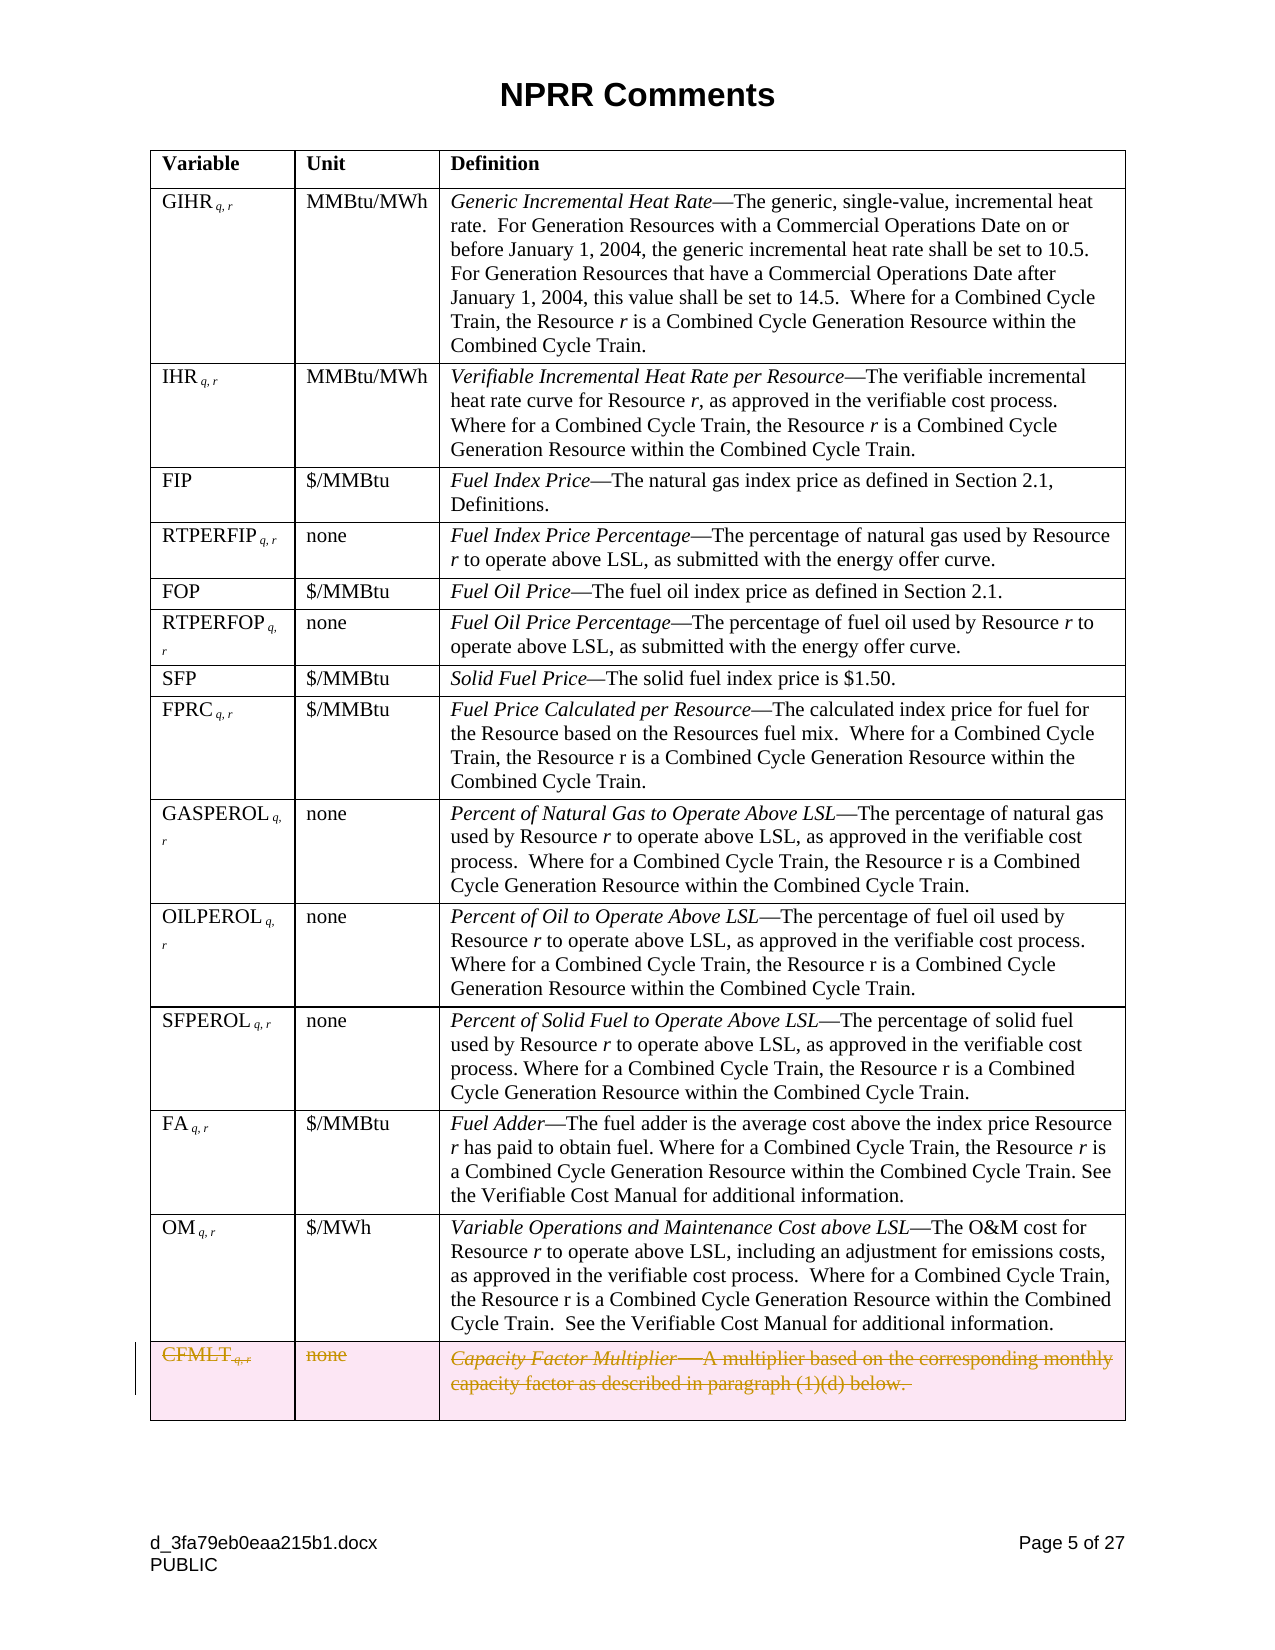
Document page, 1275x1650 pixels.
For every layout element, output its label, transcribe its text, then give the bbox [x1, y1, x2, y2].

table_cell SFP [151, 666, 294, 696]
table_cell FPRC q, r [151, 697, 294, 799]
table_cell Fuel Index Price—The natural gas index price as defined in Section 2.1, Definitions. [440, 468, 1125, 522]
table_cell $/MMBtu [296, 468, 439, 522]
table_cell $/MWh [296, 1215, 439, 1341]
table_cell Percent of Natural Gas to Operate Above LSL—The percentage of natural gas used by Resource r to operate above LSL, as approved in the verifiable cost process. Where for a Combined Cycle Train, the Resource r is a Combined Cycle Generation Resource within the Combined Cycle Train. [440, 800, 1125, 903]
table_cell MMBtu/MWh [296, 189, 439, 363]
table_cell $/MMBtu [296, 1111, 439, 1213]
table_cell OILPEROL q, r [151, 904, 294, 1006]
table_cell none [296, 800, 439, 903]
table_cell none [296, 610, 439, 664]
table_cell Percent of Oil to Operate Above LSL—The percentage of fuel oil used by Resource r to operate above LSL, as approved in the verifiable cost process. Where for a Combined Cycle Train, the Resource r is a Combined Cycle Generation Resource within the Combined Cycle Train. [440, 904, 1125, 1006]
table_cell $/MMBtu [296, 697, 439, 799]
table_cell none [296, 904, 439, 1006]
table_cell MMBtu/MWh [296, 364, 439, 467]
table_cell GIHR q, r [151, 189, 294, 363]
table_cell FIP [151, 468, 294, 522]
table_cell OM q, r [151, 1215, 294, 1341]
table_cell SFPEROL q, r [151, 1008, 294, 1110]
table_cell Fuel Adder—The fuel adder is the average cost above the index price Resource r has paid to obtain fuel. Where for a Combined Cycle Train, the Resource r is a Combined Cycle Generation Resource within the Combined Cycle Train. See the Verifiable Cost Manual for additional information. [440, 1111, 1125, 1213]
table_cell Solid Fuel Price—The solid fuel index price is $1.50. [440, 666, 1125, 696]
table_cell RTPERFIP q, r [151, 523, 294, 578]
table_cell Fuel Oil Price Percentage—The percentage of fuel oil used by Resource r to operate above LSL, as submitted with the energy offer curve. [440, 610, 1125, 664]
table_cell RTPERFOP q, r [151, 610, 294, 664]
table_cell FA q, r [151, 1111, 294, 1213]
table_header Unit [296, 151, 439, 188]
table_cell Percent of Solid Fuel to Operate Above LSL—The percentage of solid fuel used by Resource r to operate above LSL, as approved in the verifiable cost process. Where for a Combined Cycle Train, the Resource r is a Combined Cycle Generation Resource within the Combined Cycle Train. [440, 1008, 1125, 1110]
table_cell FOP [151, 579, 294, 609]
table_header Variable [151, 151, 294, 188]
table_cell IHR q, r [151, 364, 294, 467]
table_cell Fuel Index Price Percentage—The percentage of natural gas used by Resource r to operate above LSL, as submitted with the energy offer curve. [440, 523, 1125, 578]
table_cell Verifiable Incremental Heat Rate per Resource—The verifiable incremental heat rate curve for Resource r, as approved in the verifiable cost process. Where for a Combined Cycle Train, the Resource r is a Combined Cycle Generation Resource within the Combined Cycle Train. [440, 364, 1125, 467]
table_cell Fuel Price Calculated per Resource—The calculated index price for fuel for the Resource based on the Resources fuel mix. Where for a Combined Cycle Train, the Resource r is a Combined Cycle Generation Resource within the Combined Cycle Train. [440, 697, 1125, 799]
table_cell $/MMBtu [296, 666, 439, 696]
table_cell Variable Operations and Maintenance Cost above LSL—The O&M cost for Resource r to operate above LSL, including an adjustment for emissions costs, as approved in the verifiable cost process. Where for a Combined Cycle Train, the Resource r is a Combined Cycle Generation Resource within the Combined Cycle Train. See the Verifiable Cost Manual for additional information. [440, 1215, 1125, 1341]
table_cell Generic Incremental Heat Rate—The generic, single-value, incremental heat rate. For Generation Resources with a Commercial Operations Date on or before January 1, 2004, the generic incremental heat rate shall be set to 10.5. For Generation Resources that have a Commercial Operations Date after January 1, 2004, this value shall be set to 14.5. Where for a Combined Cycle Train, the Resource r is a Combined Cycle Generation Resource within the Combined Cycle Train. [440, 189, 1125, 363]
table_cell $/MMBtu [296, 579, 439, 609]
table_header Definition [440, 151, 1125, 188]
table_cell Fuel Oil Price—The fuel oil index price as defined in Section 2.1. [440, 579, 1125, 609]
table_cell none [296, 523, 439, 578]
table_cell none [296, 1008, 439, 1110]
table_cell GASPEROL q, r [151, 800, 294, 903]
